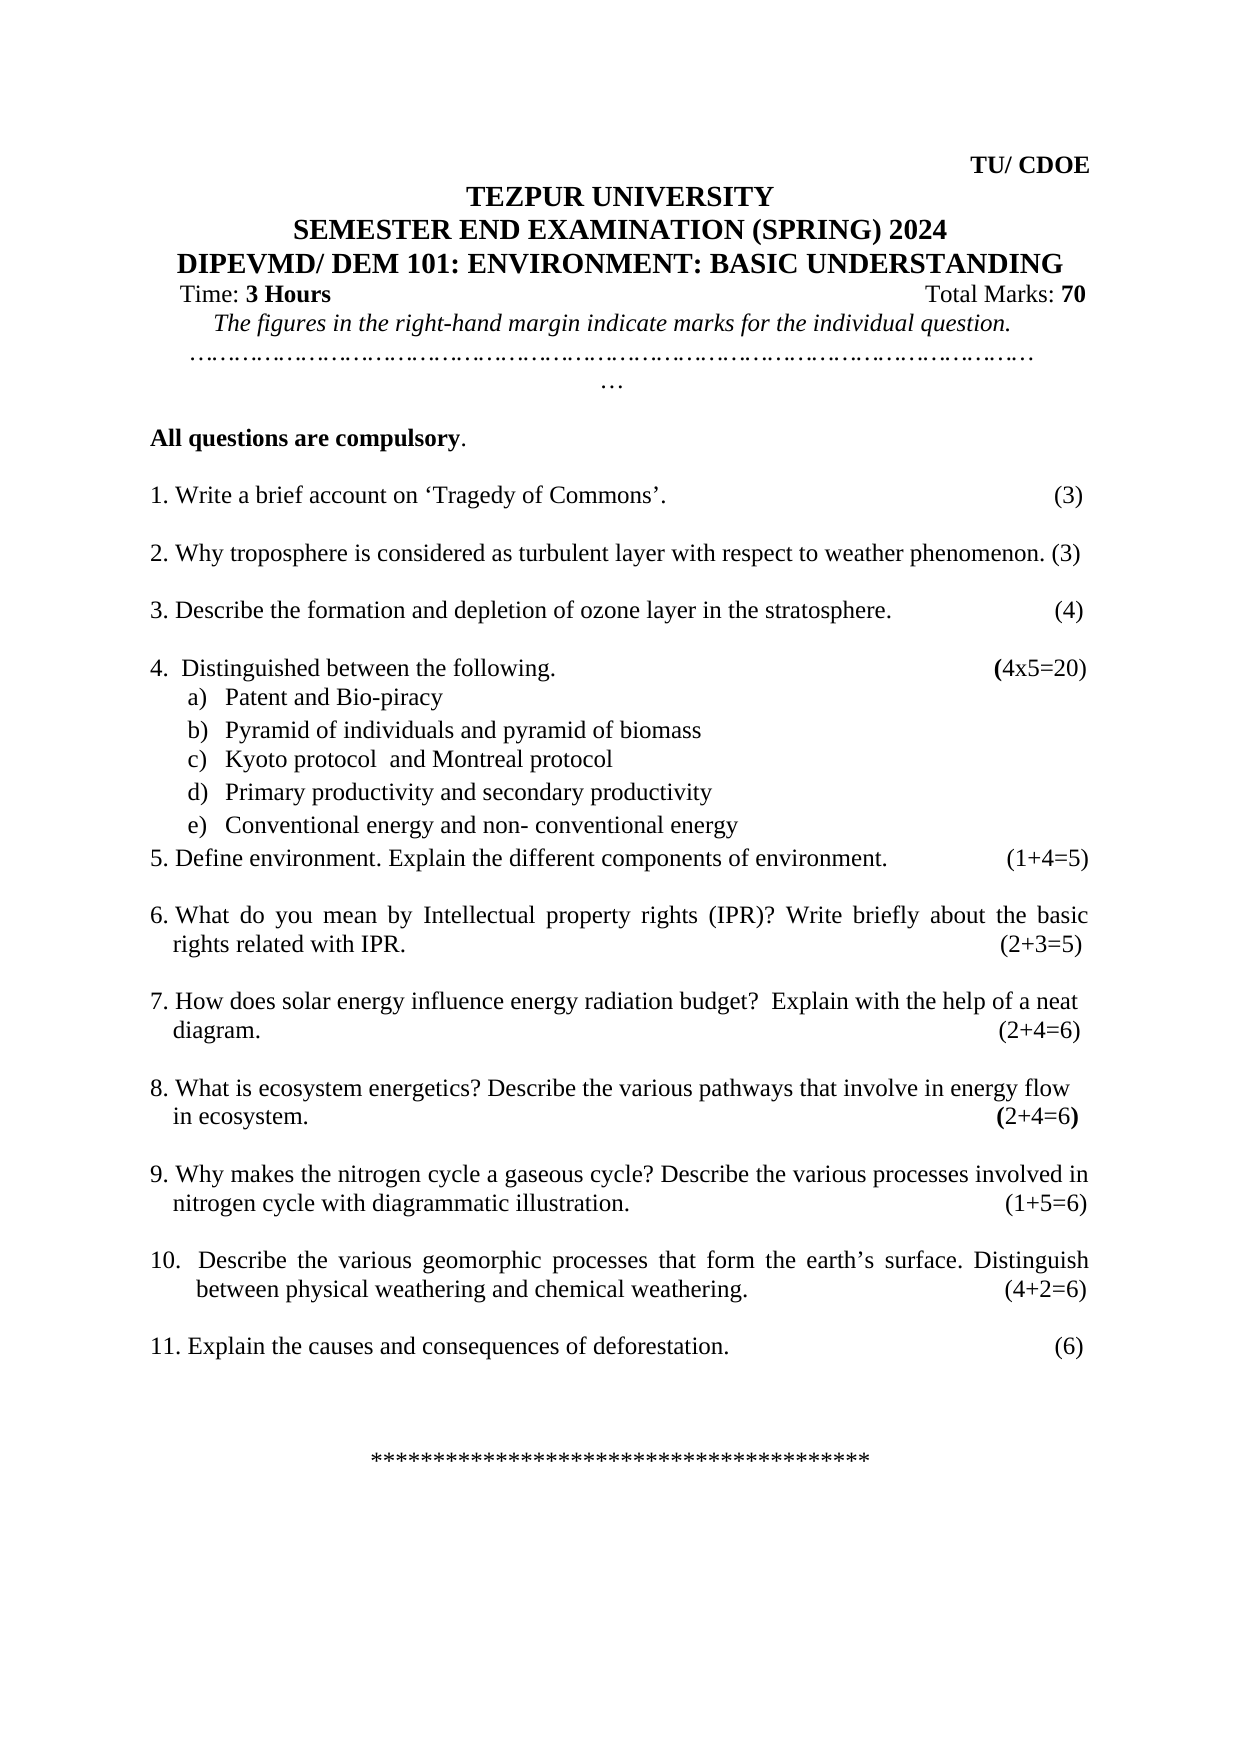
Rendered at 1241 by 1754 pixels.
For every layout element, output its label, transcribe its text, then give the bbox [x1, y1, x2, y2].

list How does solar energy influence energy radiation budget? Explain with the help of a neat diagram. (2+4=6) [150, 986, 1090, 1044]
text The figures in the right-hand margin indicate marks for the individual question. [179, 308, 1047, 337]
text Time: 3 Hours Total Marks: 70 [179, 279, 1090, 308]
list Write a brief account on ‘Tragedy of Commons’. (3) [150, 481, 1090, 509]
list Describe the various geomorphic processes that form the earth’s surface. Distinguish between physical weathering and chemical weathering. (4+2=6) [150, 1245, 1090, 1303]
text ……………………………………………………………………………………………………… [179, 337, 1047, 394]
list What do you mean by Intellectual property rights (IPR)? Write briefly about the basic rights related with IPR. (2+3=5) [150, 900, 1090, 958]
text TEZPUR UNIVERSITY [150, 179, 1090, 212]
list Pyramid of individuals and pyramid of biomass [187, 715, 1090, 744]
text 8. What is ecosystem energetics? Describe the various pathways that involve in energy flow in ecosystem. (2+4=6) [150, 1073, 1090, 1130]
list Define environment. Explain the different components of environment. (1+4=5) [150, 843, 1090, 871]
text TU/ CDOE [150, 150, 1090, 179]
text DIPEVMD/ DEM 101: ENVIRONMENT: BASIC UNDERSTANDING [150, 246, 1090, 279]
text All questions are compulsory. [150, 423, 1090, 452]
list Describe the formation and depletion of ozone layer in the stratosphere. (4) [150, 596, 1090, 624]
list Explain the causes and consequences of deforestation. (6) [150, 1331, 1090, 1360]
list Kyoto protocol and Montreal protocol [187, 744, 1090, 772]
text **************************************** [150, 1446, 1090, 1475]
text 9. Why makes the nitrogen cycle a gaseous cycle? Describe the various processes involved in nitrogen cycle with diagrammatic illustration. (1+5=6) [150, 1159, 1090, 1216]
list Why troposphere is considered as turbulent layer with respect to weather phenomenon. (3) [150, 538, 1090, 567]
list Conventional energy and non- conventional energy [187, 810, 1090, 838]
list Patent and Bio-piracy [187, 682, 1090, 711]
list Distinguished between the following. (4x5=20) [150, 653, 1090, 682]
text SEMESTER END EXAMINATION (SPRING) 2024 [150, 212, 1090, 246]
list Primary productivity and secondary productivity [187, 777, 1090, 805]
